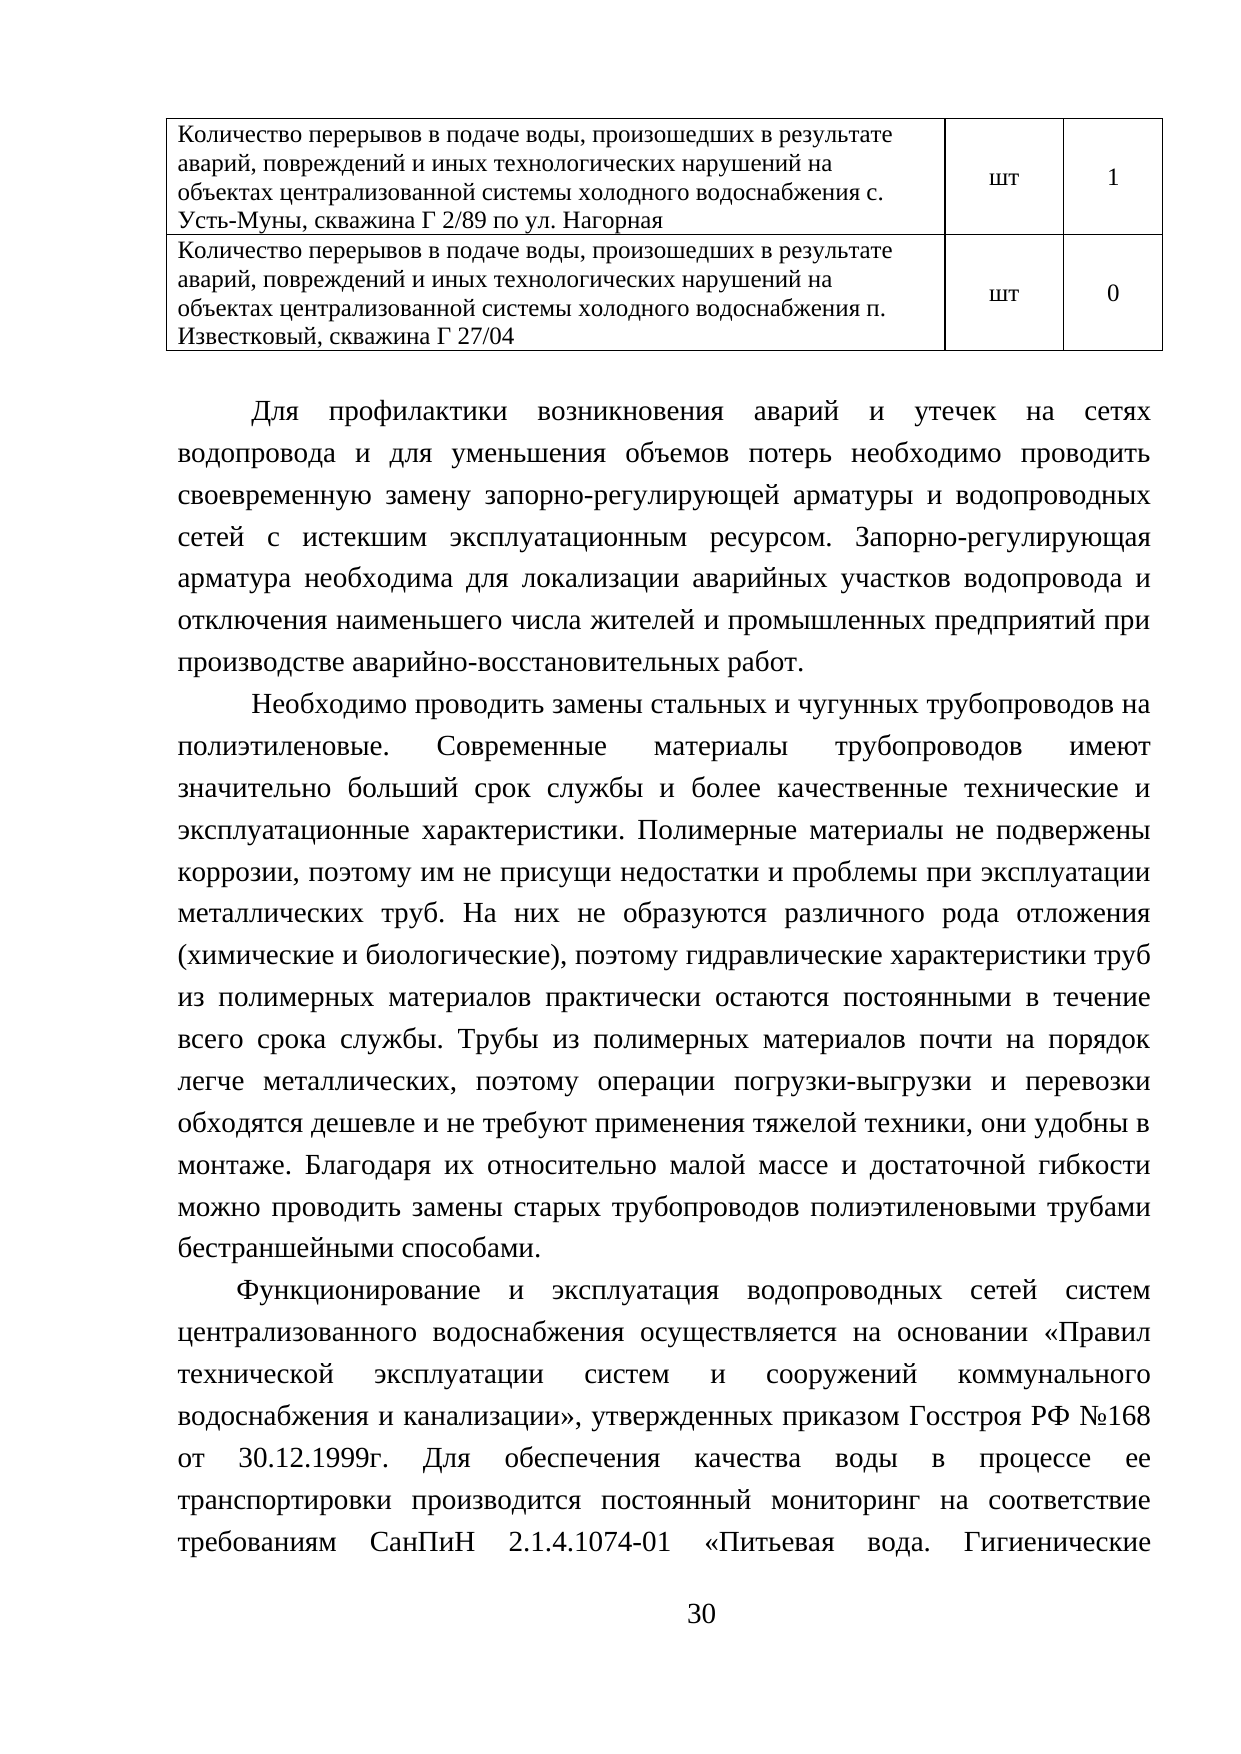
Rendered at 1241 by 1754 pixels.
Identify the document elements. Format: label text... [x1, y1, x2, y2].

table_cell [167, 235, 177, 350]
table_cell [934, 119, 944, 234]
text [177, 1272, 1152, 1557]
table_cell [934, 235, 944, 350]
table_cell шт [946, 119, 1063, 234]
text Необходимо проводить замены стальных и чугунных трубопроводов на полиэтиленовые. Современные материалы трубопроводов имеют значительно больший срок службы и более качественные технические и эксплуатационные характеристики. Полимерные материалы не подвержены коррозии, поэтому им не присущи недостатки и проблемы при эксплуатации металлических труб. На них не образуются различного рода отложения (химические и биологические), поэтому гидравлические характеристики труб из полимерных материалов практически остаются постоянными в течение всего срока службы. Трубы из полимерных материалов почти на порядок легче металлических, поэтому операции погрузки-выгрузки и перевозки обходятся дешевле и не требуют применения тяжелой техники, они удобны в монтаже. Благодаря их относительно малой массе и достаточной гибкости можно проводить замены старых трубопроводов полиэтиленовыми трубами бестраншейными способами. [177, 686, 1152, 1264]
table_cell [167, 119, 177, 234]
table_cell шт [946, 235, 1063, 350]
table_cell 0 [1064, 235, 1162, 350]
text Для профилактики возникновения аварий и утечек на сетях водопровода и для уменьшения объемов потерь необходимо проводить своевременную замену запорно-регулирующей арматуры и водопроводных сетей с истекшим эксплуатационным ресурсом. Запорно-регулирующая арматура необходима для локализации аварийных участков водопровода и отключения наименьшего числа жителей и промышленных предприятий при производстве аварийно-восстановительных работ. [177, 393, 1152, 678]
table_cell 1 [1064, 119, 1162, 234]
